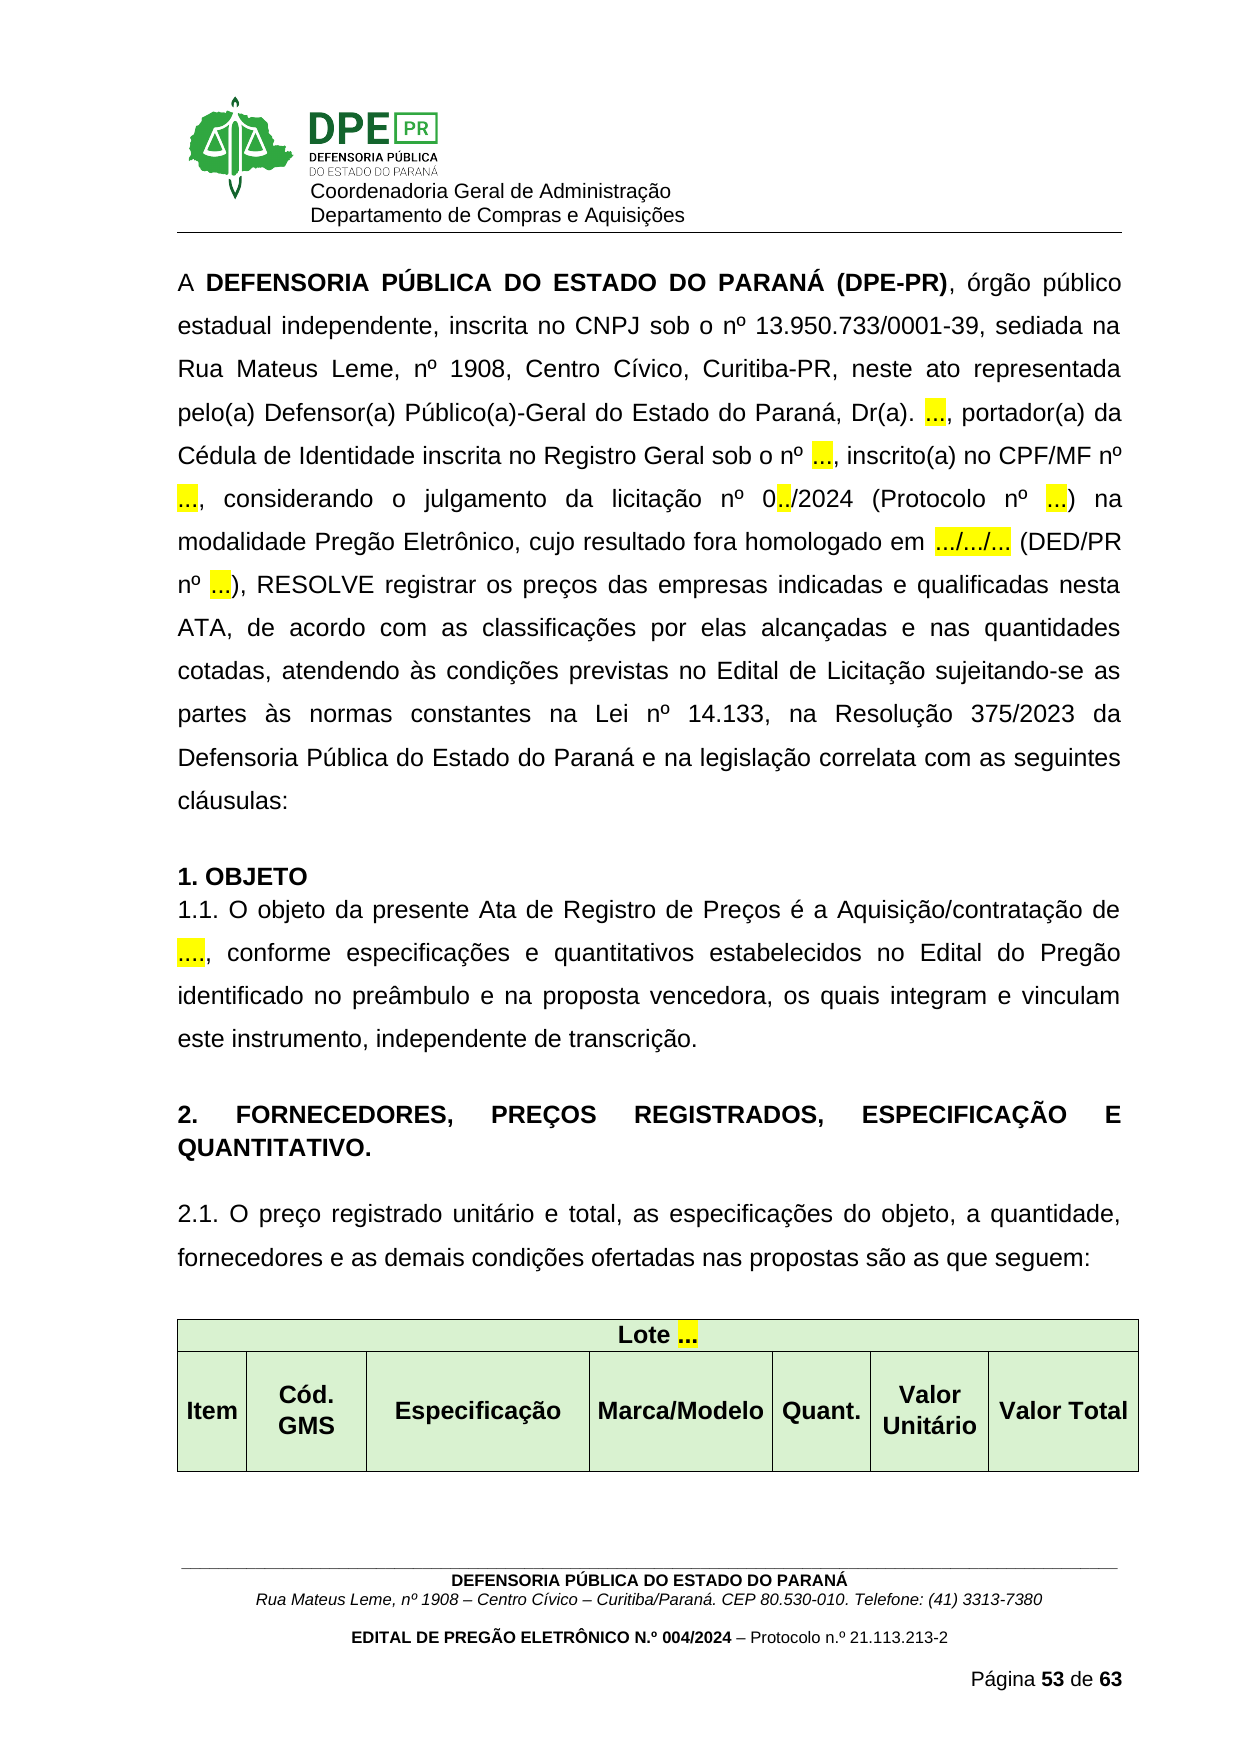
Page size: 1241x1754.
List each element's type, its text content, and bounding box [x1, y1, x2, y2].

table_cell Quant. [773, 1352, 870, 1471]
picture [188, 96, 438, 200]
text 2.1. O preço registrado unitário e total, as especificações do objeto, a quantidade, fornecedores e as demais condições ofertadas nas propostas são as que seguem: [177, 1199, 1122, 1271]
text 2. FORNECEDORES, PREÇOS REGISTRADOS, ESPECIFICAÇÃO E QUANTITATIVO. [177, 1100, 1122, 1162]
table_cell Cód. GMS [247, 1352, 366, 1471]
table_header Lote ... [178, 1320, 1138, 1351]
table_cell Item [178, 1352, 246, 1471]
text 1. OBJETO [177, 862, 1122, 891]
table_cell Valor Unitário [871, 1352, 988, 1471]
table_cell Valor Total [989, 1352, 1138, 1471]
text 1.1. O objeto da presente Ata de Registro de Preços é a Aquisição/contratação de ...., conforme especificações e quantitativos estabelecidos no Edital do Pregão identificado no preâmbulo e na proposta vencedora, os quais integram e vinculam este instrumento, independente de transcrição. [177, 895, 1122, 1053]
text A DEFENSORIA PÚBLICA DO ESTADO DO PARANÁ (DPE-PR), órgão público estadual independente, inscrita no CNPJ sob o nº 13.950.733/0001-39, sediada na Rua Mateus Leme, nº 1908, Centro Cívico, Curitiba-PR, neste ato representada pelo(a) Defensor(a) Público(a)-Geral do Estado do Paraná, Dr(a). ..., portador(a) da Cédula de Identidade inscrita no Registro Geral sob o nº ..., inscrito(a) no CPF/MF nº ..., considerando o julgamento da licitação nº 0../2024 (Protocolo nº ...) na modalidade Pregão Eletrônico, cujo resultado fora homologado em .../.../... (DED/PR nº ...), RESOLVE registrar os preços das empresas indicadas e qualificadas nesta ATA, de acordo com as classificações por elas alcançadas e nas quantidades cotadas, atendendo às condições previstas no Edital de Licitação sujeitando-se as partes às normas constantes na Lei nº 14.133, na Resolução 375/2023 da Defensoria Pública do Estado do Paraná e na legislação correlata com as seguintes cláusulas: [177, 268, 1122, 814]
table_cell Especificação [367, 1352, 589, 1471]
table_cell Marca/Modelo [590, 1352, 772, 1471]
